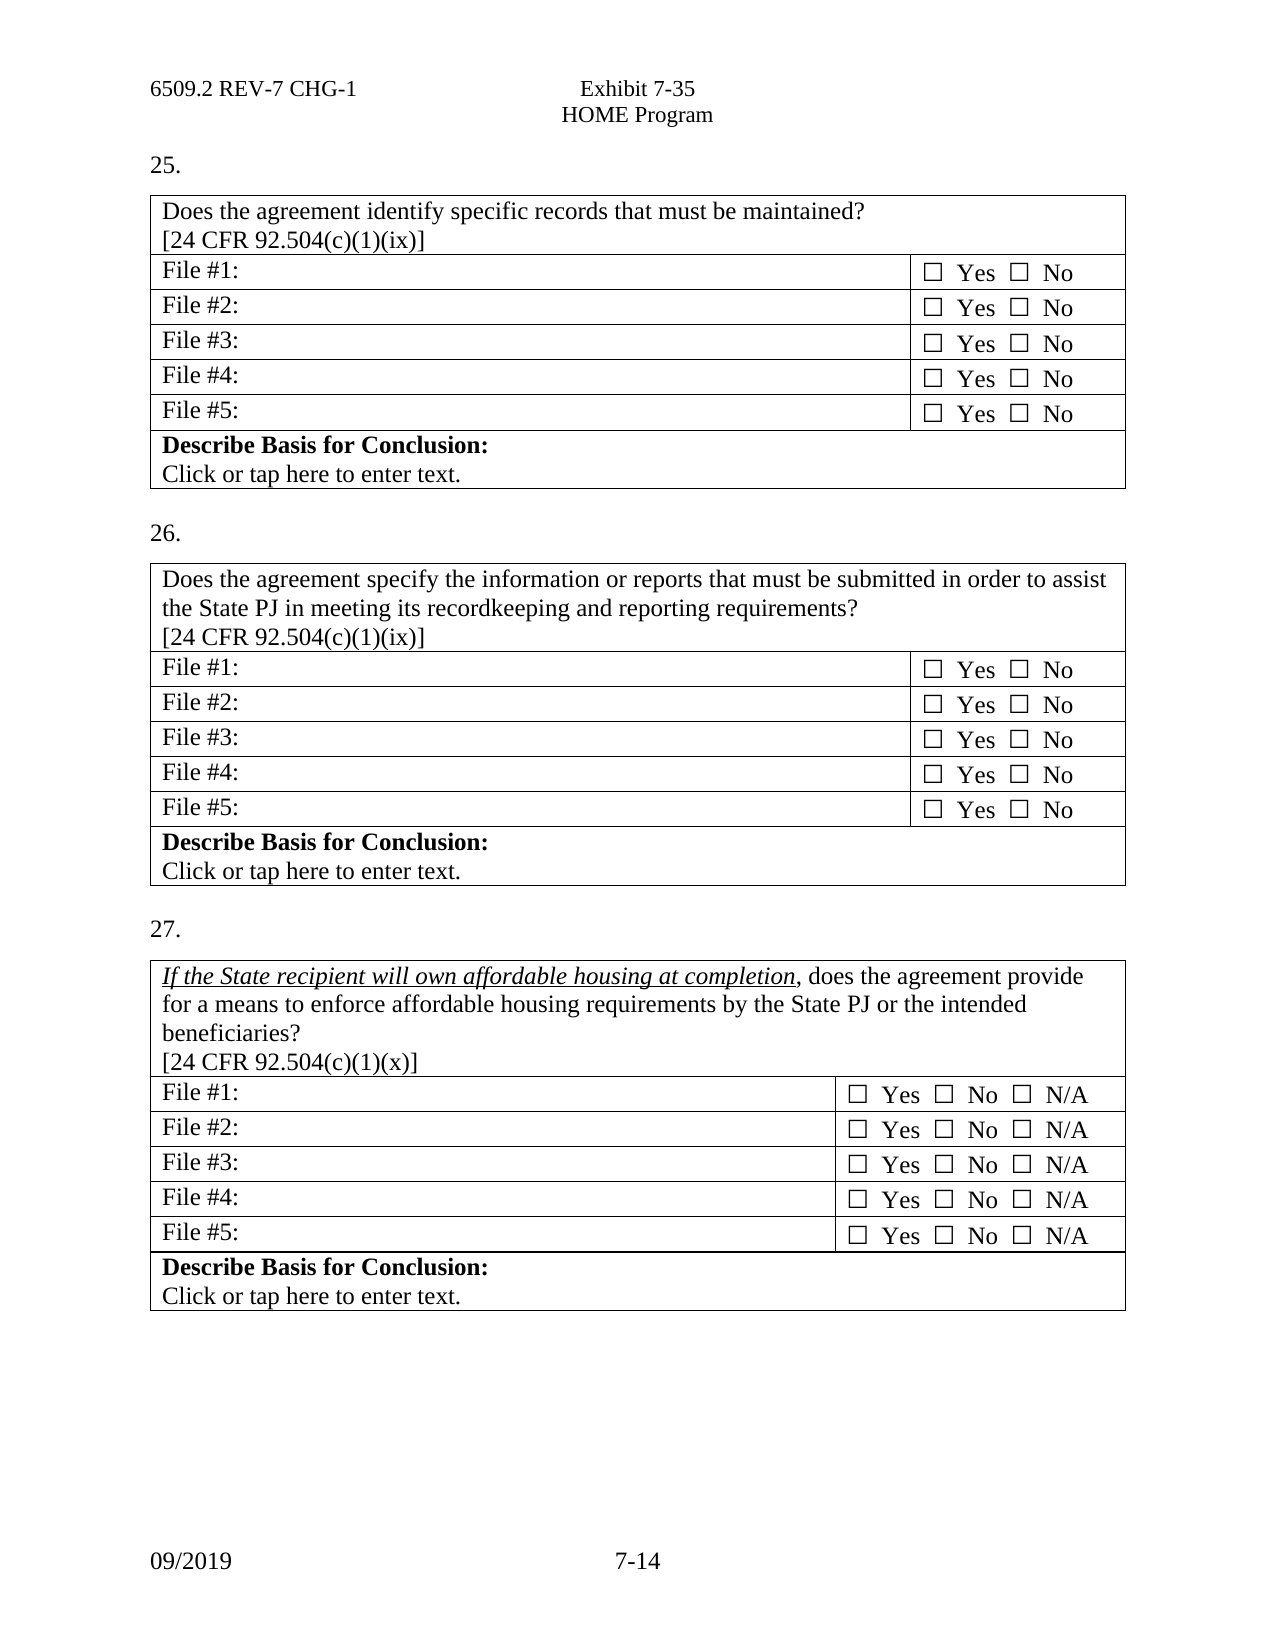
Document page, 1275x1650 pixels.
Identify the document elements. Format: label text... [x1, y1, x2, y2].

table_cell File #3: [151, 722, 910, 756]
table_cell Yes No [911, 360, 1125, 394]
table_cell File #5: [151, 792, 910, 826]
table_cell File #1: [151, 652, 910, 686]
table_cell Describe Basis for Conclusion: [151, 431, 1125, 488]
table_cell Yes No [911, 792, 1125, 826]
table_cell Yes No [911, 395, 1125, 429]
table_cell Yes No N/A [836, 1182, 1125, 1216]
table_header Does the agreement identify specific records that must be maintained? [24 CFR 92.504(c)(1)(ix)] [151, 196, 1125, 254]
table_cell File #5: [151, 1217, 835, 1251]
table_cell Yes No [911, 757, 1125, 791]
table_cell Yes No N/A [836, 1077, 1125, 1111]
table_cell Yes No [911, 722, 1125, 756]
table_cell Describe Basis for Conclusion: [151, 1253, 1125, 1310]
table_cell File #1: [151, 255, 910, 289]
table_cell File #2: [151, 1112, 835, 1146]
table_cell Yes No [911, 687, 1125, 721]
table_cell File #4: [151, 757, 910, 791]
text 25. [150, 150, 1125, 179]
table_cell Yes No [911, 325, 1125, 359]
table_cell File #5: [151, 395, 910, 429]
table_cell File #3: [151, 1147, 835, 1181]
table_cell Yes No [911, 290, 1125, 324]
table_cell File #4: [151, 1182, 835, 1216]
table_cell Describe Basis for Conclusion: [151, 827, 1125, 884]
table_header Does the agreement specify the information or reports that must be submitted in order to assist the State PJ in meeting its recordkeeping and reporting requirements? [24 CFR 92.504(c)(1)(ix)] [151, 564, 1125, 651]
table_cell File #2: [151, 290, 910, 324]
table_cell Yes No N/A [836, 1112, 1125, 1146]
text 26. [150, 518, 1125, 547]
table_header If the State recipient will own affordable housing at completion, does the agreement provide for a means to enforce affordable housing requirements by the State PJ or the intended beneficiaries? [24 CFR 92.504(c)(1)(x)] [151, 961, 1125, 1076]
table_cell Yes No [911, 255, 1125, 289]
table_cell File #2: [151, 687, 910, 721]
text 27. [150, 914, 1125, 943]
table_cell Yes No N/A [836, 1147, 1125, 1181]
table_cell File #4: [151, 360, 910, 394]
table_cell File #3: [151, 325, 910, 359]
table_cell File #1: [151, 1077, 835, 1111]
table_cell Yes No N/A [836, 1217, 1125, 1251]
table_cell Yes No [911, 652, 1125, 686]
